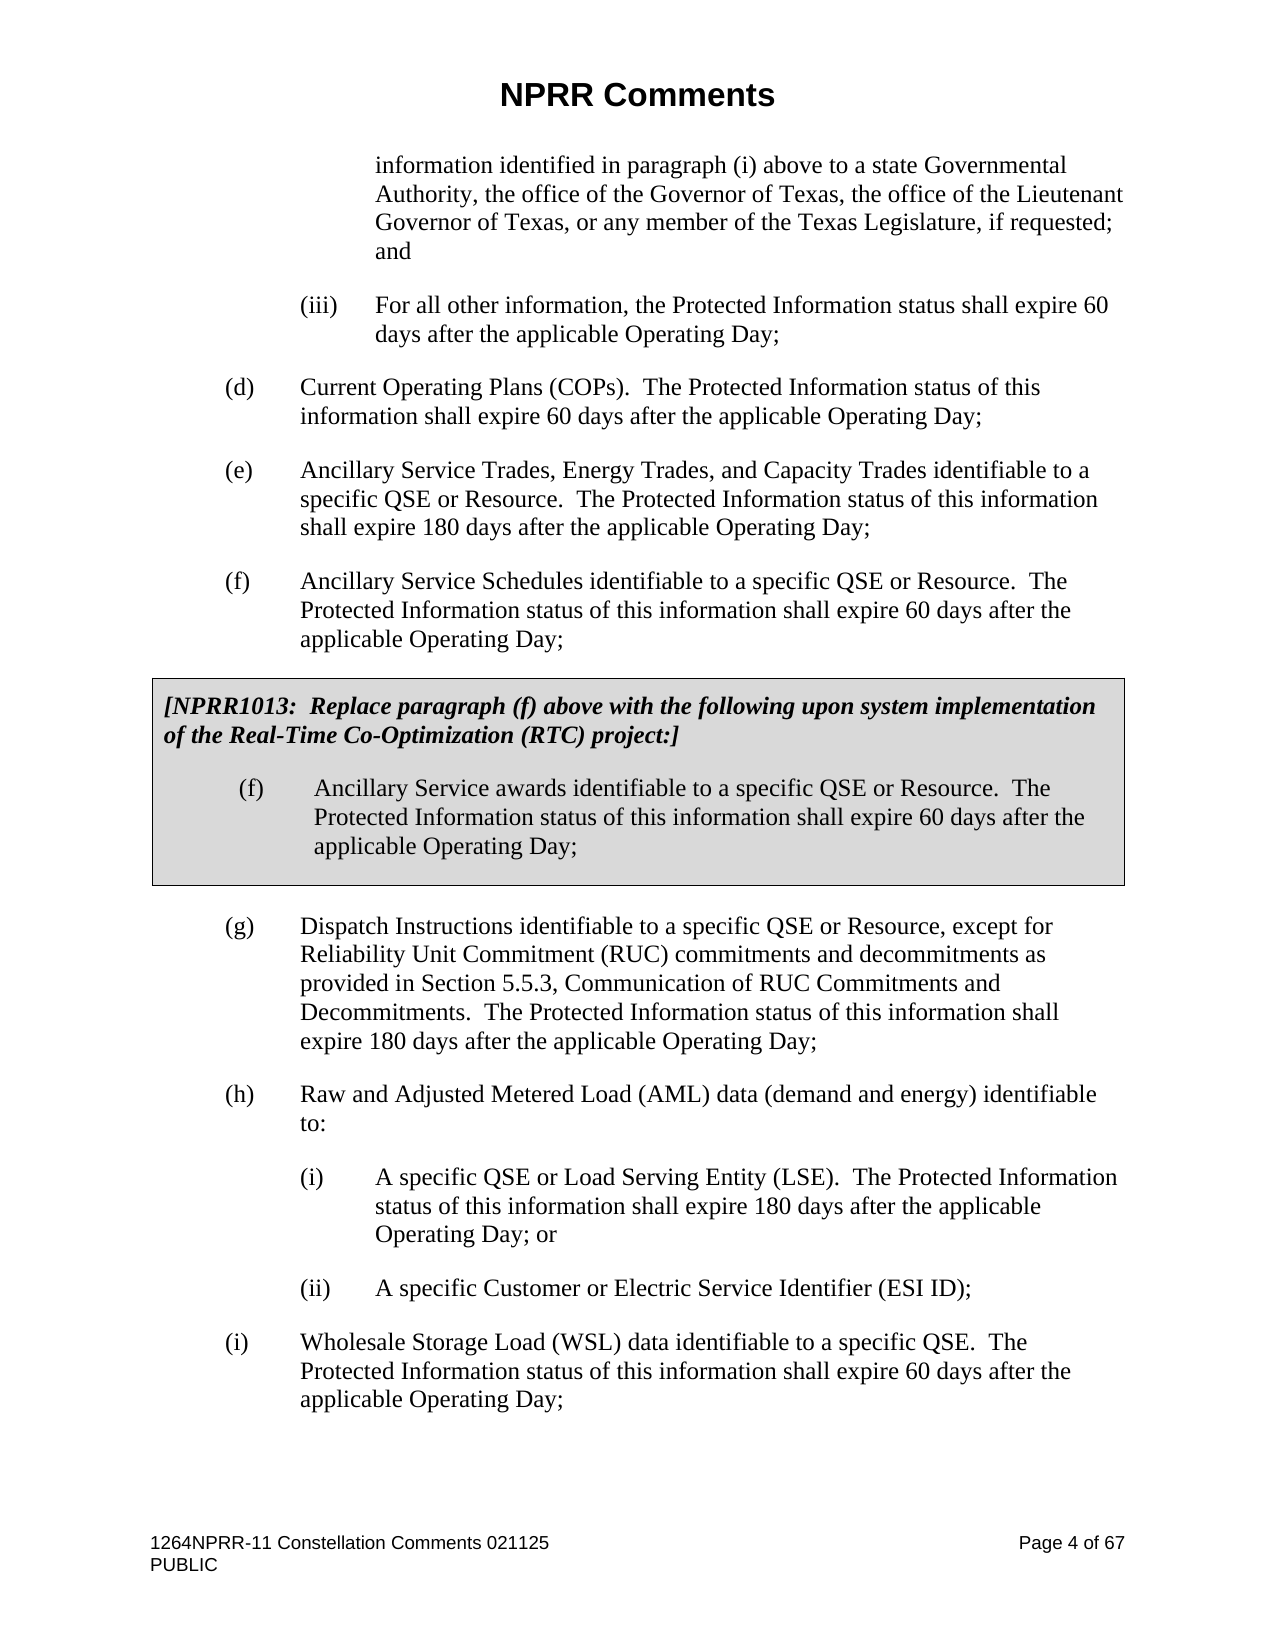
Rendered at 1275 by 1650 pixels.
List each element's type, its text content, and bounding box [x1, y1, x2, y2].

list (d) Current Operating Plans (COPs). The Protected Information status of this information shall expire 60 days after the applicable Operating Day; [225, 372, 1125, 430]
list (ii) A specific Customer or Electric Service Identifier (ESI ID); [300, 1273, 1125, 1302]
table_header [NPRR1013: Replace paragraph (f) above with the following upon system implementation of the Real-Time Co-Optimization (RTC) project:] (f) Ancillary Service awards identifiable to a specific QSE or Resource. The Protected Information status of this information shall expire 60 days after the applicable Operating Day; [153, 679, 1124, 885]
list (g) Dispatch Instructions identifiable to a specific QSE or Resource, except for Reliability Unit Commitment (RUC) commitments and decommitments as provided in Section 5.5.3, Communication of RUC Commitments and Decommitments. The Protected Information status of this information shall expire 180 days after the applicable Operating Day; [225, 911, 1125, 1054]
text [300, 150, 1125, 265]
list (f) Ancillary Service Schedules identifiable to a specific QSE or Resource. The Protected Information status of this information shall expire 60 days after the applicable Operating Day; [225, 566, 1125, 652]
text (iii) For all other information, the Protected Information status shall expire 60 days after the applicable Operating Day; [300, 290, 1125, 347]
list (i) Wholesale Storage Load (WSL) data identifiable to a specific QSE. The Protected Information status of this information shall expire 60 days after the applicable Operating Day; [225, 1327, 1125, 1413]
list (e) Ancillary Service Trades, Energy Trades, and Capacity Trades identifiable to a specific QSE or Resource. The Protected Information status of this information shall expire 180 days after the applicable Operating Day; [225, 455, 1125, 541]
list (i) A specific QSE or Load Serving Entity (LSE). The Protected Information status of this information shall expire 180 days after the applicable Operating Day; or [300, 1162, 1125, 1248]
list (h) Raw and Adjusted Metered Load (AML) data (demand and energy) identifiable to: [225, 1079, 1125, 1137]
